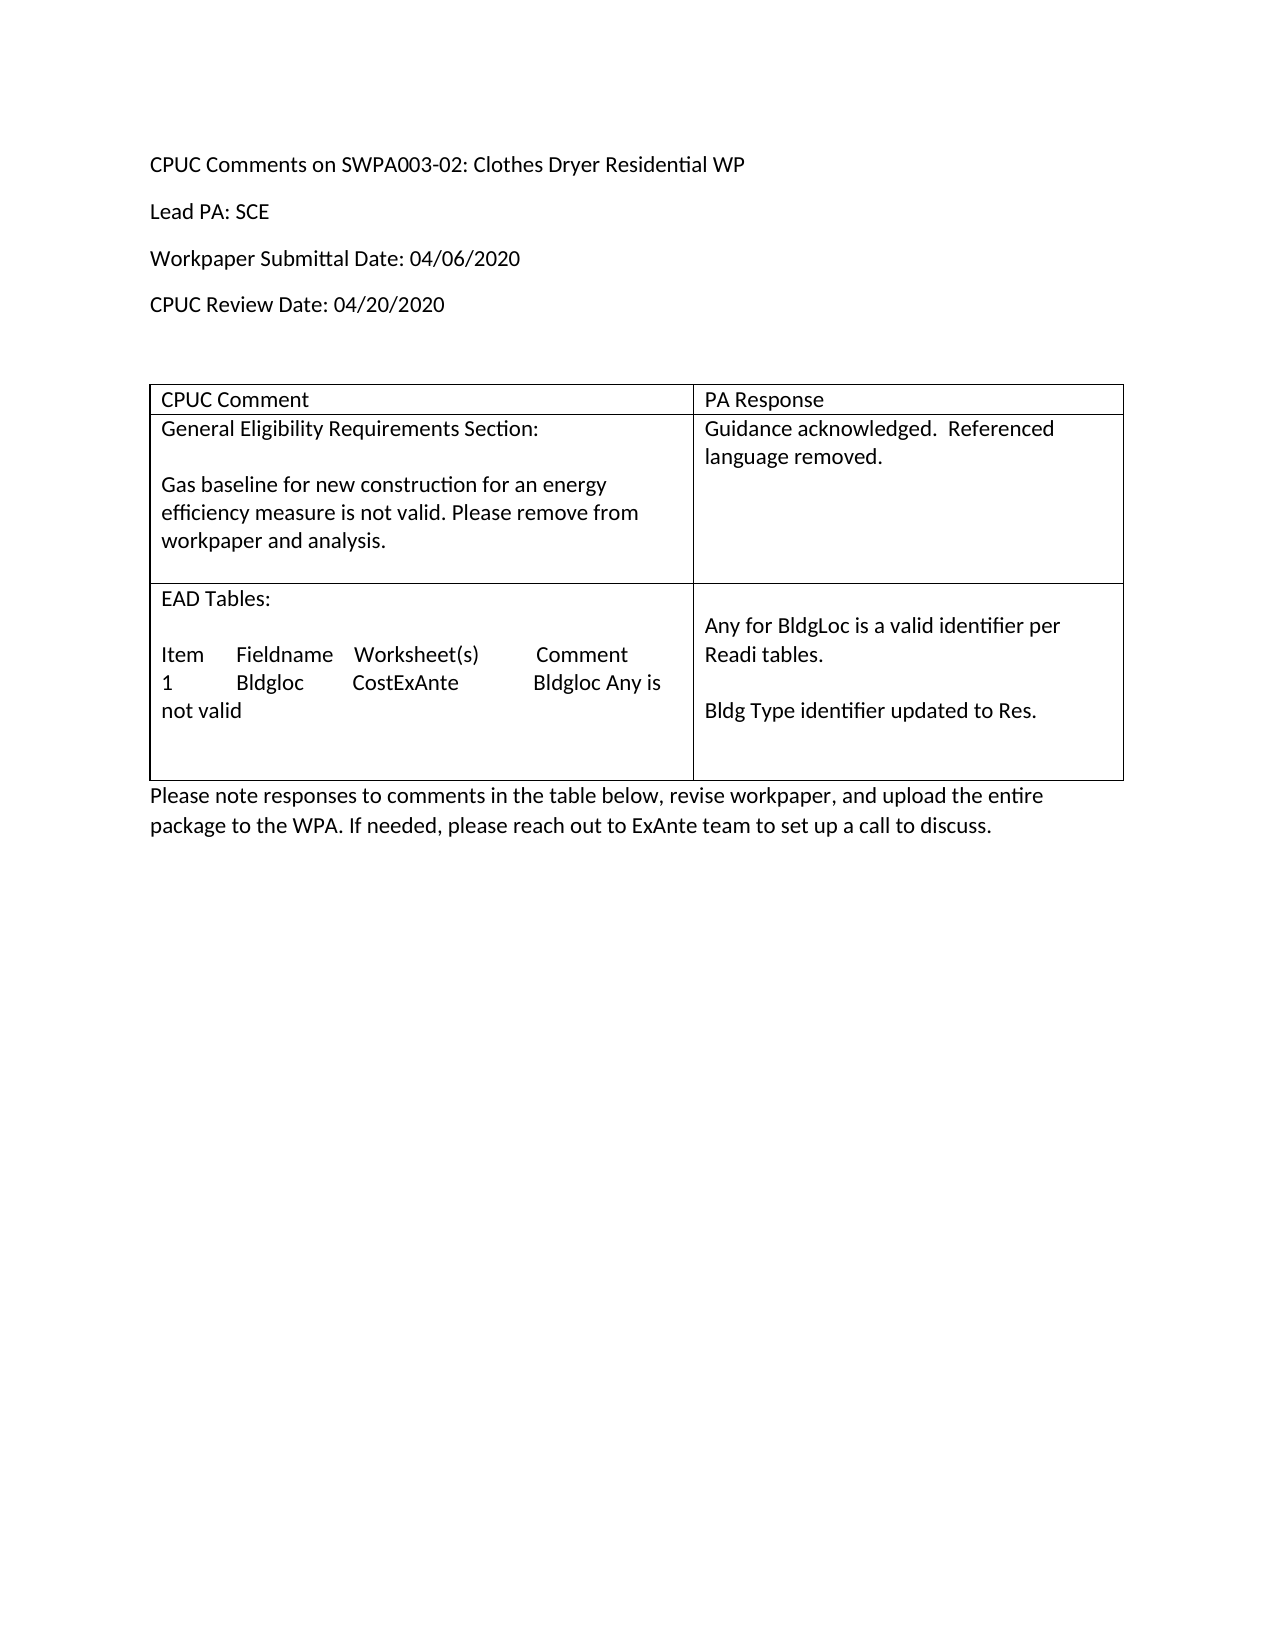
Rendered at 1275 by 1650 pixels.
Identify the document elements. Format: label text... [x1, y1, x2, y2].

text Workpaper Submittal Date: 04/06/2020 [150, 244, 1125, 272]
table_cell EAD Tables: Item Fieldname Worksheet(s) Comment 1 Bldgloc CostExAnte Bldgloc Any is not valid [151, 584, 693, 780]
text CPUC Comments on SWPA003-02: Clothes Dryer Residential WP [150, 150, 1125, 178]
text CPUC Review Date: 04/20/2020 [150, 291, 1125, 319]
table_header PA Response [694, 385, 1123, 413]
table_header CPUC Comment [151, 385, 693, 413]
table_cell Any for BldgLoc is a valid identifier per Readi tables. Bldg Type identifier updated to Res. [694, 584, 1123, 780]
text Please note responses to comments in the table below, revise workpaper, and upload the entire package to the WPA. If needed, please reach out to ExAnte team to set up a call to discuss. [150, 781, 1125, 839]
table_cell General Eligibility Requirements Section: Gas baseline for new construction for an energy efficiency measure is not valid. Please remove from workpaper and analysis. [151, 415, 693, 583]
text Lead PA: SCE [150, 197, 1125, 225]
table_cell Guidance acknowledged. Referenced language removed. [694, 415, 1123, 583]
